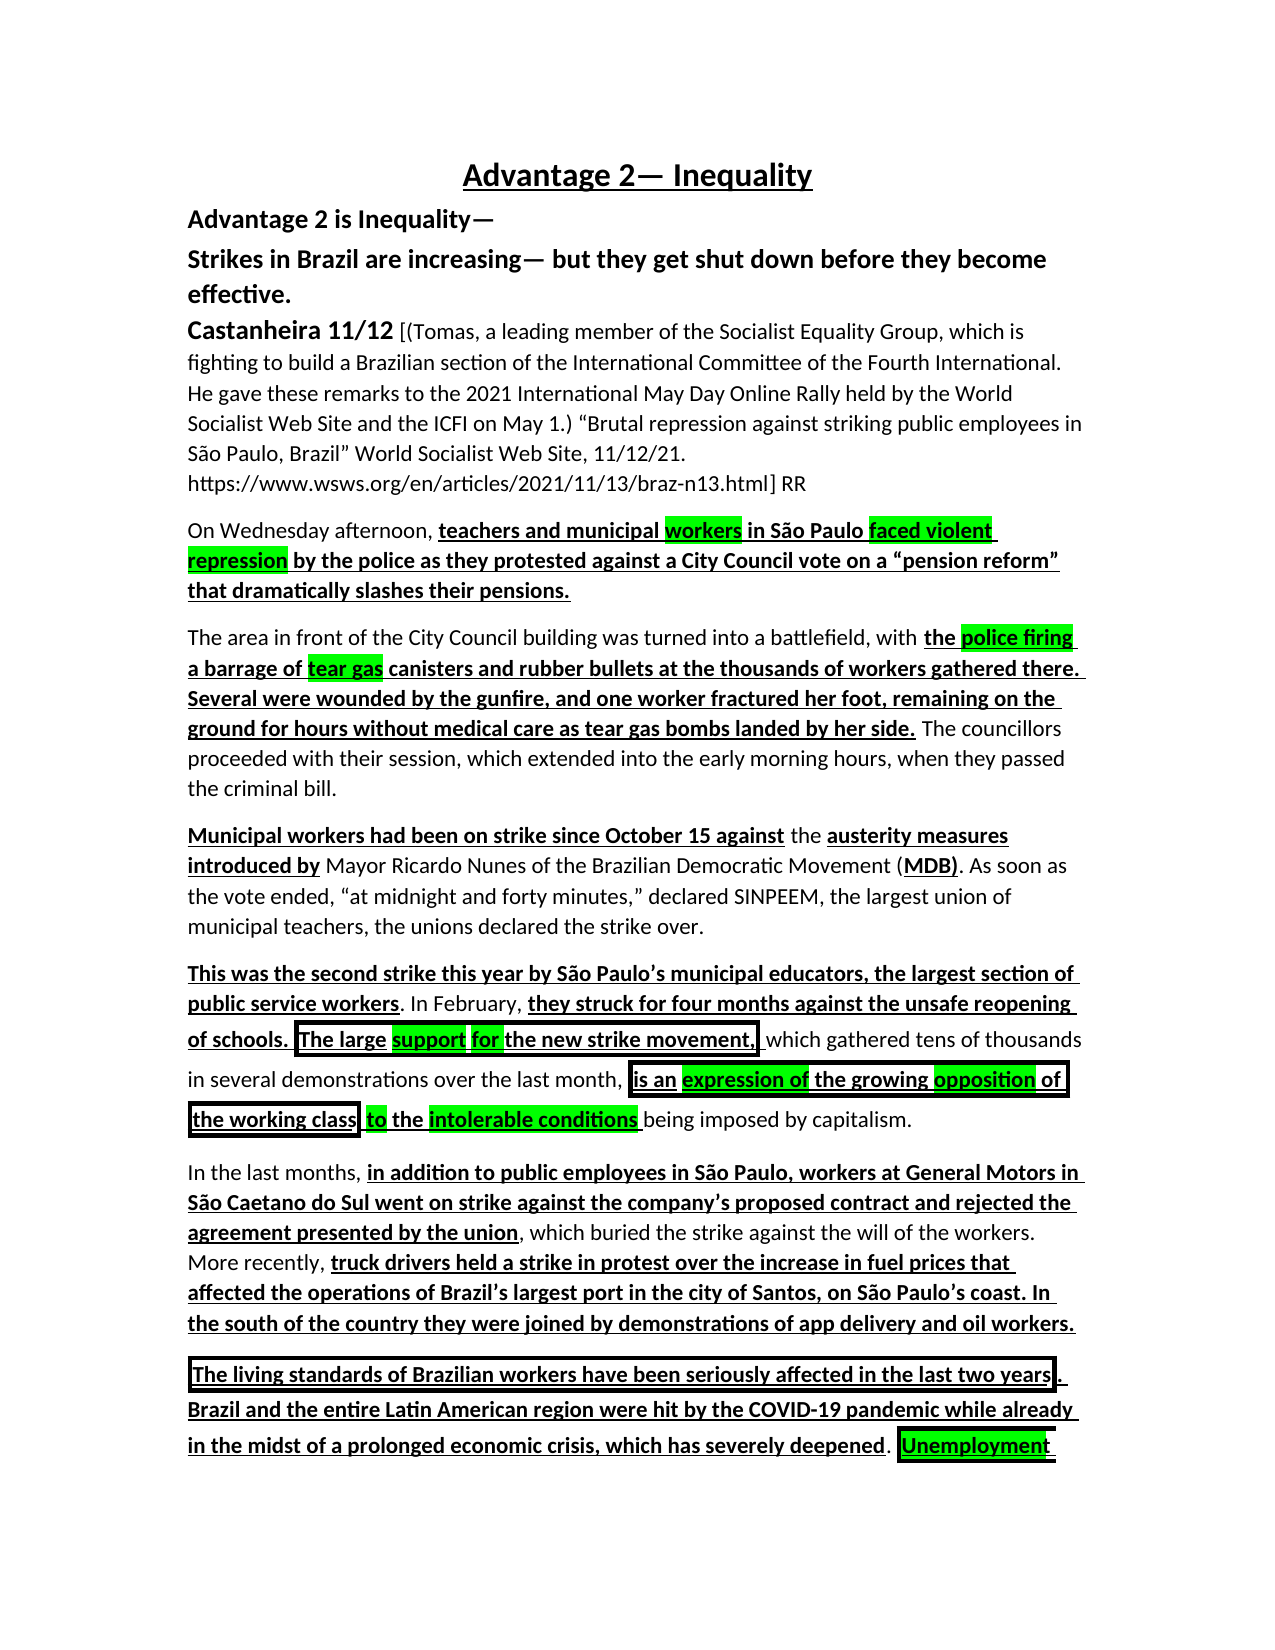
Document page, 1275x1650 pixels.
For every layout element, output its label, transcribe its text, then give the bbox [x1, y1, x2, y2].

text On Wednesday afternoon, teachers and municipal workers in São Paulo faced violent repression by the police as they protested against a City Council vote on a “pension reform” that dramatically slashes their pensions. [187, 516, 1087, 605]
subtitle Strikes in Brazil are increasing— but they get shut down before they become effective. [187, 242, 1087, 311]
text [187, 1356, 1087, 1463]
text The area in front of the City Council building was turned into a battlefield, with the police firing a barrage of tear gas canisters and rubber bullets at the thousands of workers gathered there. Several were wounded by the gunfire, and one worker fractured her foot, remaining on the ground for hours without medical care as tear gas bombs landed by her side. The councillors proceeded with their session, which extended into the early morning hours, when they passed the criminal bill. [187, 623, 1087, 803]
subtitle Advantage 2— Inequality [187, 154, 1087, 195]
text Municipal workers had been on strike since October 15 against the austerity measures introduced by Mayor Ricardo Nunes of the Brazilian Democratic Movement (MDB). As soon as the vote ended, “at midnight and forty minutes,” declared SINPEEM, the largest union of municipal teachers, the unions declared the strike over. [187, 821, 1087, 940]
text Castanheira 11/12 [(Tomas, a leading member of the Socialist Equality Group, which is fighting to build a Brazilian section of the International Committee of the Fourth International. He gave these remarks to the 2021 International May Day Online Rally held by the World Socialist Web Site and the ICFI on May 1.) “Brutal repression against striking public employees in São Paulo, Brazil” World Socialist Web Site, 11/12/21. https://www.wsws.org/en/articles/2021/11/13/braz-n13.html] RR [187, 313, 1087, 497]
text In the last months, in addition to public employees in São Paulo, workers at General Motors in São Caetano do Sul went on strike against the company’s proposed contract and rejected the agreement presented by the union, which buried the strike against the will of the workers. More recently, truck drivers held a strike in protest over the increase in fuel prices that affected the operations of Brazil’s largest port in the city of Santos, on São Paulo’s coast. In the south of the country they were joined by demonstrations of app delivery and oil workers. [187, 1158, 1087, 1337]
text This was the second strike this year by São Paulo’s municipal educators, the largest section of public service workers. In February, they struck for four months against the unsafe reopening of schools. The large support for the new strike movement, which gathered tens of thousands in several demonstrations over the last month, is an expression of the growing opposition of the working class to the intolerable conditions being imposed by capitalism. [187, 959, 1087, 1138]
subtitle Advantage 2 is Inequality— [187, 202, 1087, 235]
